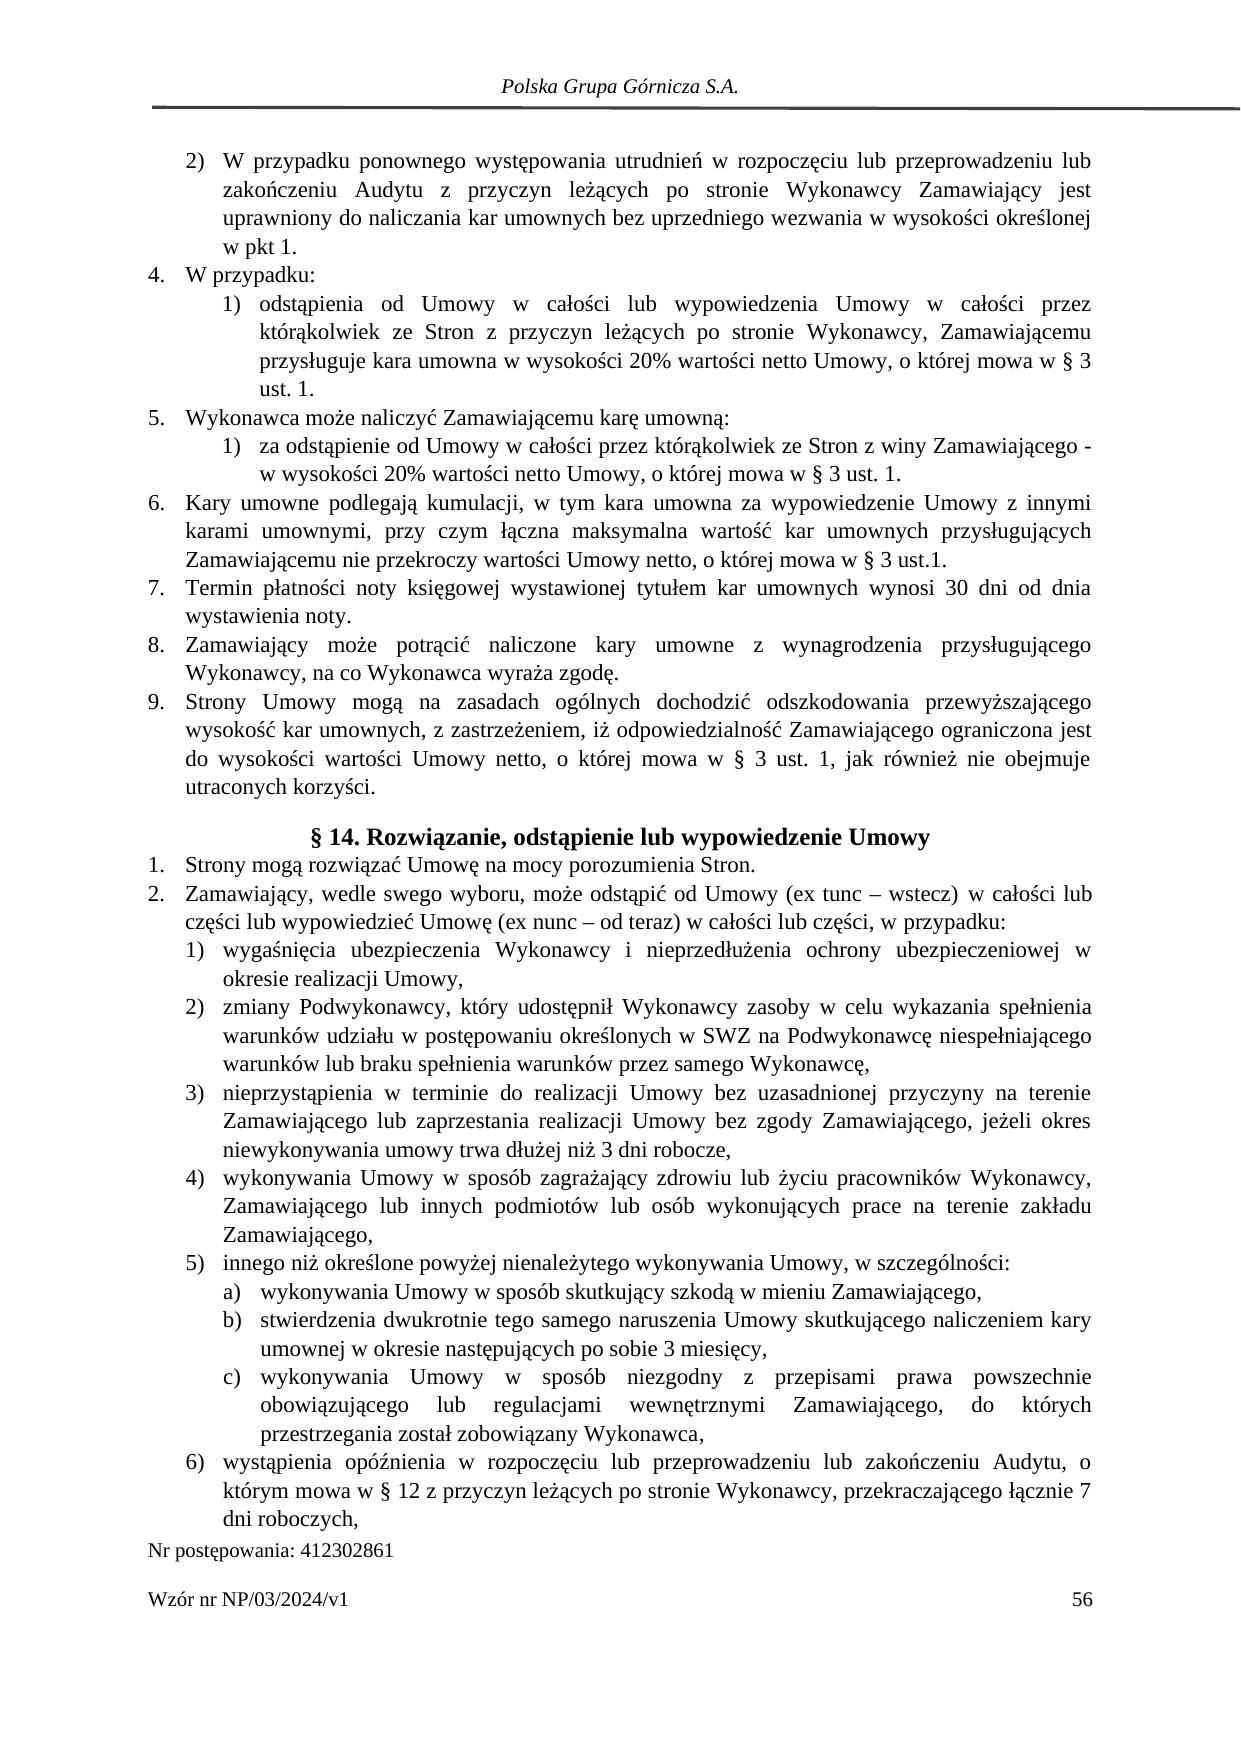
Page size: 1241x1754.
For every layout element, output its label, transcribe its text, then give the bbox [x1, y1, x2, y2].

list wykonywania Umowy w sposób niezgodny z przepisami prawa powszechnie obowiązującego lub regulacjami wewnętrznymi Zamawiającego, do których przestrzegania został zobowiązany Wykonawca, [223, 1363, 1093, 1446]
list W przypadku: [148, 261, 1093, 288]
list wygaśnięcia ubezpieczenia Wykonawcy i nieprzedłużenia ochrony ubezpieczeniowej w okresie realizacji Umowy, [185, 937, 1093, 991]
list odstąpienia od Umowy w całości lub wypowiedzenia Umowy w całości przez którąkolwiek ze Stron z przyczyn leżących po stronie Wykonawcy, Zamawiającemu przysługuje kara umowna w wysokości 20% wartości netto Umowy, o której mowa w § 3 ust. 1. [222, 290, 1093, 401]
list za odstąpienie od Umowy w całości przez którąkolwiek ze Stron z winy Zamawiającego - w wysokości 20% wartości netto Umowy, o której mowa w § 3 ust. 1. [222, 432, 1093, 487]
list wykonywania Umowy w sposób skutkujący szkodą w mieniu Zamawiającego, [223, 1278, 1093, 1304]
list Zamawiający, wedle swego wyboru, może odstąpić od Umowy (ex tunc – wstecz) w całości lub części lub wypowiedzieć Umowę (ex nunc – od teraz) w całości lub części, w przypadku: [148, 880, 1093, 934]
list wykonywania Umowy w sposób zagrażający zdrowiu lub życiu pracowników Wykonawcy, Zamawiającego lub innych podmiotów lub osób wykonujących prace na terenie zakładu Zamawiającego, [185, 1164, 1093, 1247]
list wystąpienia opóźnienia w rozpoczęciu lub przeprowadzeniu lub zakończeniu Audytu, o którym mowa w § 12 z przyczyn leżących po stronie Wykonawcy, przekraczającego łącznie 7 dni roboczych, [185, 1448, 1093, 1532]
list nieprzystąpienia w terminie do realizacji Umowy bez uzasadnionej przyczyny na terenie Zamawiającego lub zaprzestania realizacji Umowy bez zgody Zamawiającego, jeżeli okres niewykonywania umowy trwa dłużej niż 3 dni robocze, [185, 1079, 1093, 1162]
list zmiany Podwykonawcy, który udostępnił Wykonawcy zasoby w celu wykazania spełnienia warunków udziału w postępowaniu określonych w SWZ na Podwykonawcę niespełniającego warunków lub braku spełnienia warunków przez samego Wykonawcę, [185, 993, 1093, 1077]
list Strony mogą rozwiązać Umowę na mocy porozumienia Stron. [148, 851, 1093, 878]
list stwierdzenia dwukrotnie tego samego naruszenia Umowy skutkującego naliczeniem kary umownej w okresie następujących po sobie 3 miesięcy, [223, 1306, 1093, 1361]
subtitle § 14. Rozwiązanie, odstąpienie lub wypowiedzenie Umowy [148, 822, 1093, 851]
list W przypadku ponownego występowania utrudnień w rozpoczęciu lub przeprowadzeniu lub zakończeniu Audytu z przyczyn leżących po stronie Wykonawcy Zamawiający jest uprawniony do naliczania kar umownych bez uprzedniego wezwania w wysokości określonej w pkt 1. [185, 148, 1093, 259]
list Kary umowne podlegają kumulacji, w tym kara umowna za wypowiedzenie Umowy z innymi karami umownymi, przy czym łączna maksymalna wartość kar umownych przysługujących Zamawiającemu nie przekroczy wartości Umowy netto, o której mowa w § 3 ust.1. [148, 489, 1093, 572]
list Zamawiający może potrącić naliczone kary umowne z wynagrodzenia przysługującego Wykonawcy, na co Wykonawca wyraża zgodę. [148, 631, 1093, 686]
list Strony Umowy mogą na zasadach ogólnych dochodzić odszkodowania przewyższającego wysokość kar umownych, z zastrzeżeniem, iż odpowiedzialność Zamawiającego ograniczona jest do wysokości wartości Umowy netto, o której mowa w § 3 ust. 1, jak również nie obejmuje utraconych korzyści. [148, 688, 1093, 799]
list innego niż określone powyżej nienależytego wykonywania Umowy, w szczególności: [185, 1249, 1093, 1276]
list Wykonawca może naliczyć Zamawiającemu karę umowną: [148, 403, 1093, 430]
list Termin płatności noty księgowej wystawionej tytułem kar umownych wynosi 30 dni od dnia wystawienia noty. [148, 574, 1093, 629]
